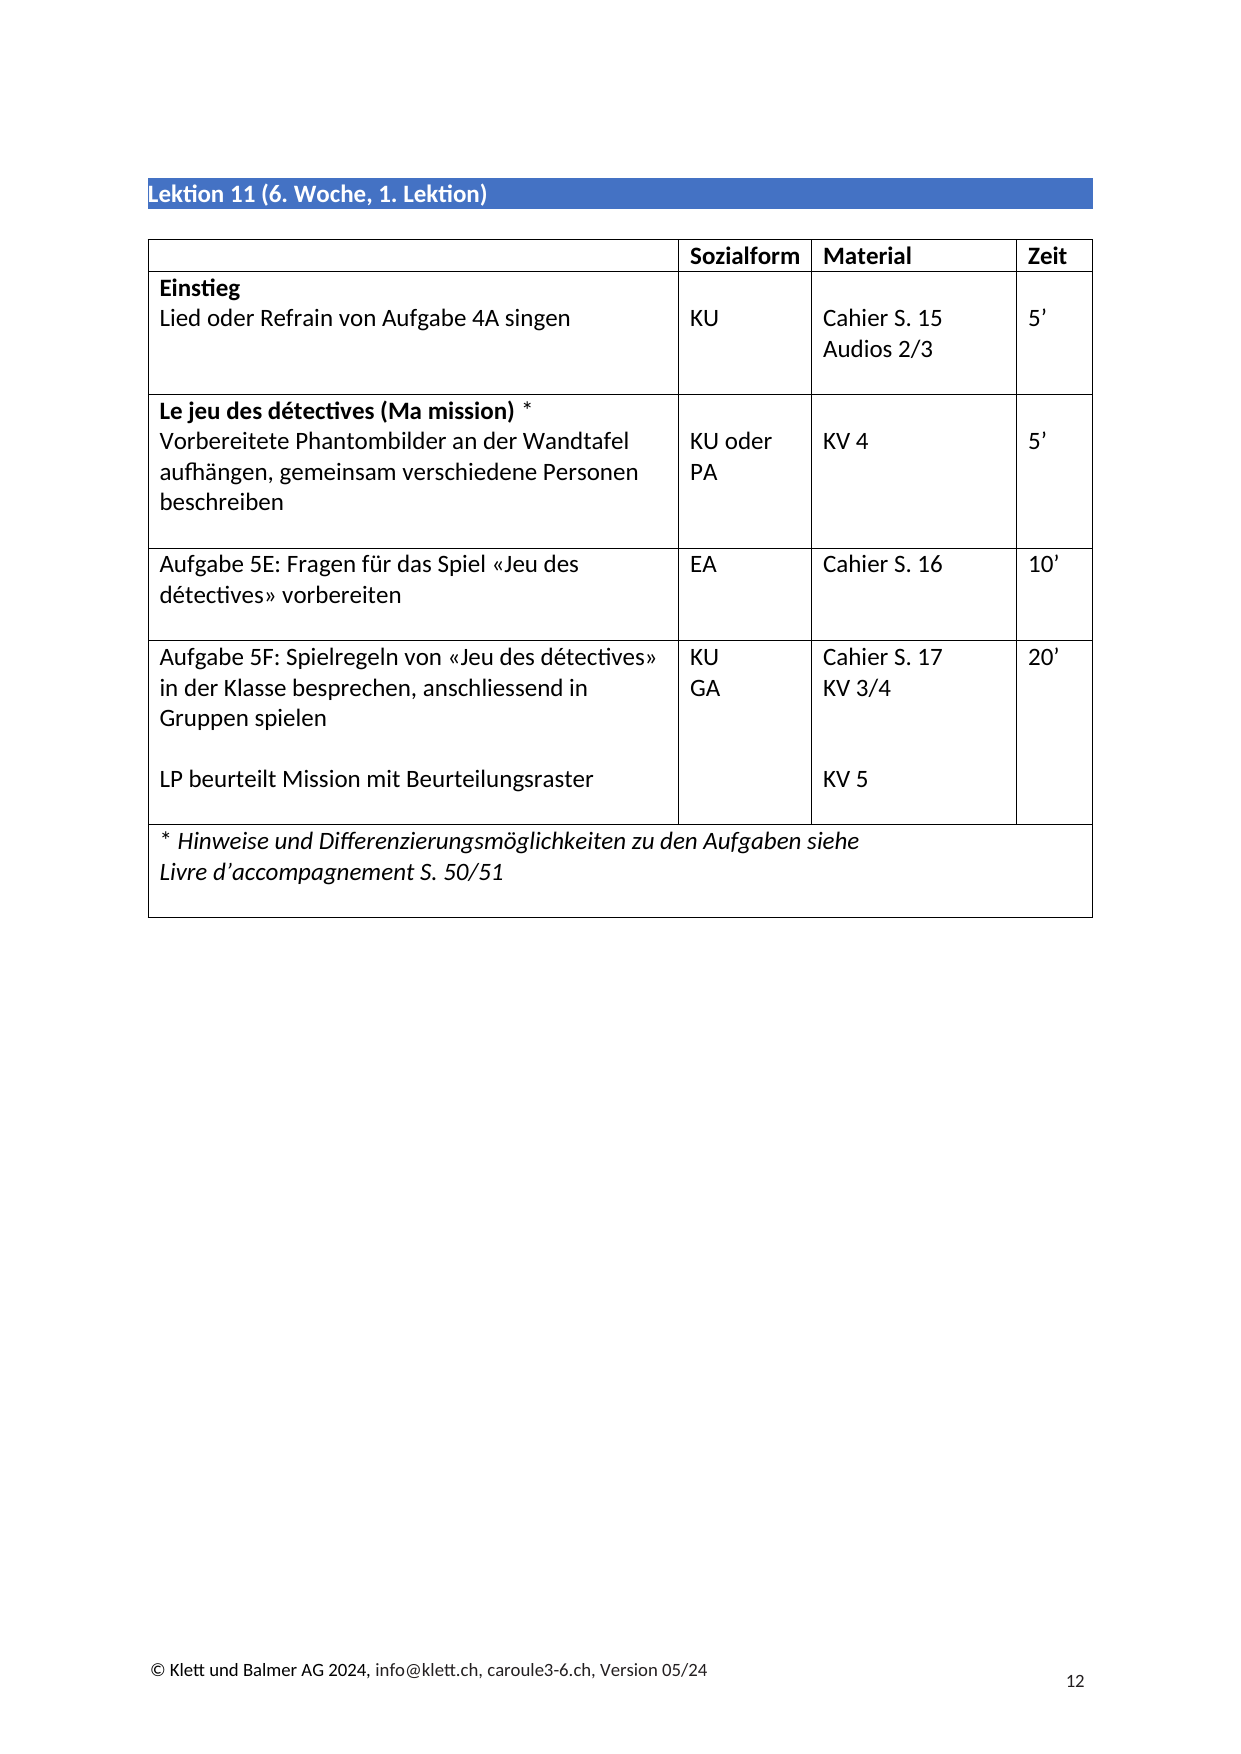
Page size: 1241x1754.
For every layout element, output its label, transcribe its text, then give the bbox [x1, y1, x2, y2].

table_cell Aufgabe 5F: Spielregeln von «Jeu des détectives» in der Klasse besprechen, anschliessend in Gruppen spielen LP beurteilt Mission mit Beurteilungsraster [149, 641, 678, 824]
table_header Sozialform [679, 240, 811, 271]
table_cell EA [679, 549, 811, 640]
table_cell KU oder PA [679, 395, 811, 547]
table_cell KU [679, 272, 811, 394]
table_header Zeit [1017, 240, 1092, 271]
table_cell Einstieg Lied oder Refrain von Aufgabe 4A singen [149, 272, 678, 394]
table_cell 5’ [1017, 395, 1092, 547]
table_cell Le jeu des détectives (Ma mission) * Vorbereitete Phantombilder an der Wandtafel aufhängen, gemeinsam verschiedene Personen beschreiben [149, 395, 678, 547]
table_header Material [812, 240, 1016, 271]
table_cell KV 4 [812, 395, 1016, 547]
table_header [149, 240, 678, 271]
table_cell * Hinweise und Differenzierungsmöglichkeiten zu den Aufgaben siehe Livre d’accompagnement S. 50/51 [149, 825, 1092, 917]
table_cell 10’ [1017, 549, 1092, 640]
table_cell 20’ [1017, 641, 1092, 824]
table_cell Cahier S. 17 KV 3/4 KV 5 [812, 641, 1016, 824]
table_cell 5’ [1017, 272, 1092, 394]
text Lektion 11 (6. Woche, 1. Lektion) [148, 178, 1093, 209]
table_cell Cahier S. 15 Audios 2/3 [812, 272, 1016, 394]
table_cell Aufgabe 5E: Fragen für das Spiel «Jeu des détectives» vorbereiten [149, 549, 678, 640]
table_cell KU GA [679, 641, 811, 824]
table_cell Cahier S. 16 [812, 549, 1016, 640]
